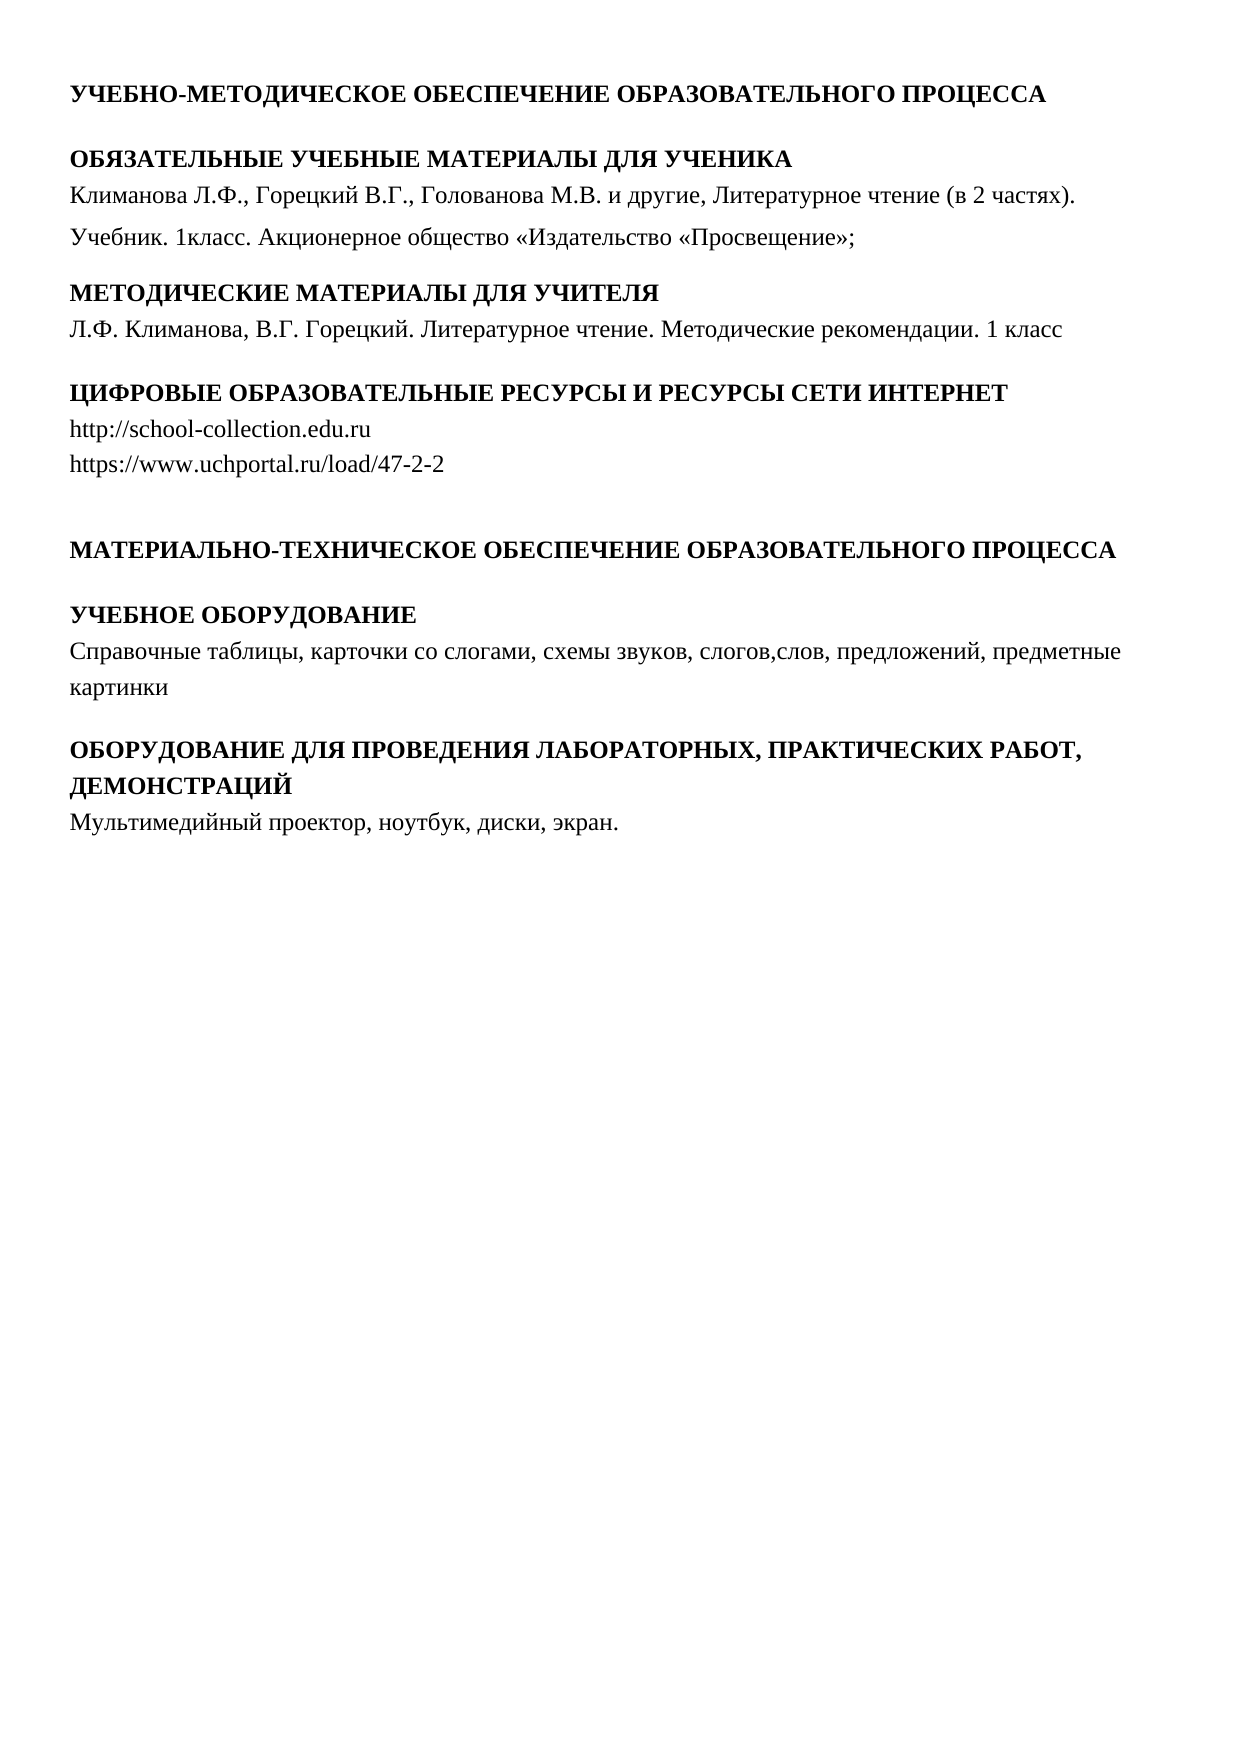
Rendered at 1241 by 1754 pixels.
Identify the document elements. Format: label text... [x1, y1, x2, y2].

text ЦИФРОВЫЕ ОБРАЗОВАТЕЛЬНЫЕ РЕСУРСЫ И РЕСУРСЫ СЕТИ ИНТЕРНЕТ http://school-collection.edu.ru https://www.uchportal.ru/load/47-2-2 [69, 378, 1022, 478]
text Учебник. 1класс. Акционерное общество «Издательство «Просвещение»; [69, 223, 1172, 251]
text УЧЕБНОЕ ОБОРУДОВАНИЕ Справочные таблицы, карточки со слогами, схемы звуков, слогов,слов, предложений, предметные картинки [69, 600, 1127, 701]
text ОБЯЗАТЕЛЬНЫЕ УЧЕБНЫЕ МАТЕРИАЛЫ ДЛЯ УЧЕНИКА Климанова Л.Ф., Горецкий В.Г., Голованова М.В. и другие, Литературное чтение (в 2 частях). [69, 144, 1082, 209]
text МЕТОДИЧЕСКИЕ МАТЕРИАЛЫ ДЛЯ УЧИТЕЛЯ Л.Ф. Климанова, В.Г. Горецкий. Литературное чтение. Методические рекомендации. 1 класс [69, 278, 1067, 343]
text УЧЕБНО-МЕТОДИЧЕСКОЕ ОБЕСПЕЧЕНИЕ ОБРАЗОВАТЕЛЬНОГО ПРОЦЕССА [69, 81, 1172, 108]
text МАТЕРИАЛЬНО-ТЕХНИЧЕСКОЕ ОБЕСПЕЧЕНИЕ ОБРАЗОВАТЕЛЬНОГО ПРОЦЕССА [69, 537, 1172, 564]
text ОБОРУДОВАНИЕ ДЛЯ ПРОВЕДЕНИЯ ЛАБОРАТОРНЫХ, ПРАКТИЧЕСКИХ РАБОТ, ДЕМОНСТРАЦИЙ Мультимедийный проектор, ноутбук, диски, экран. [69, 735, 1097, 836]
